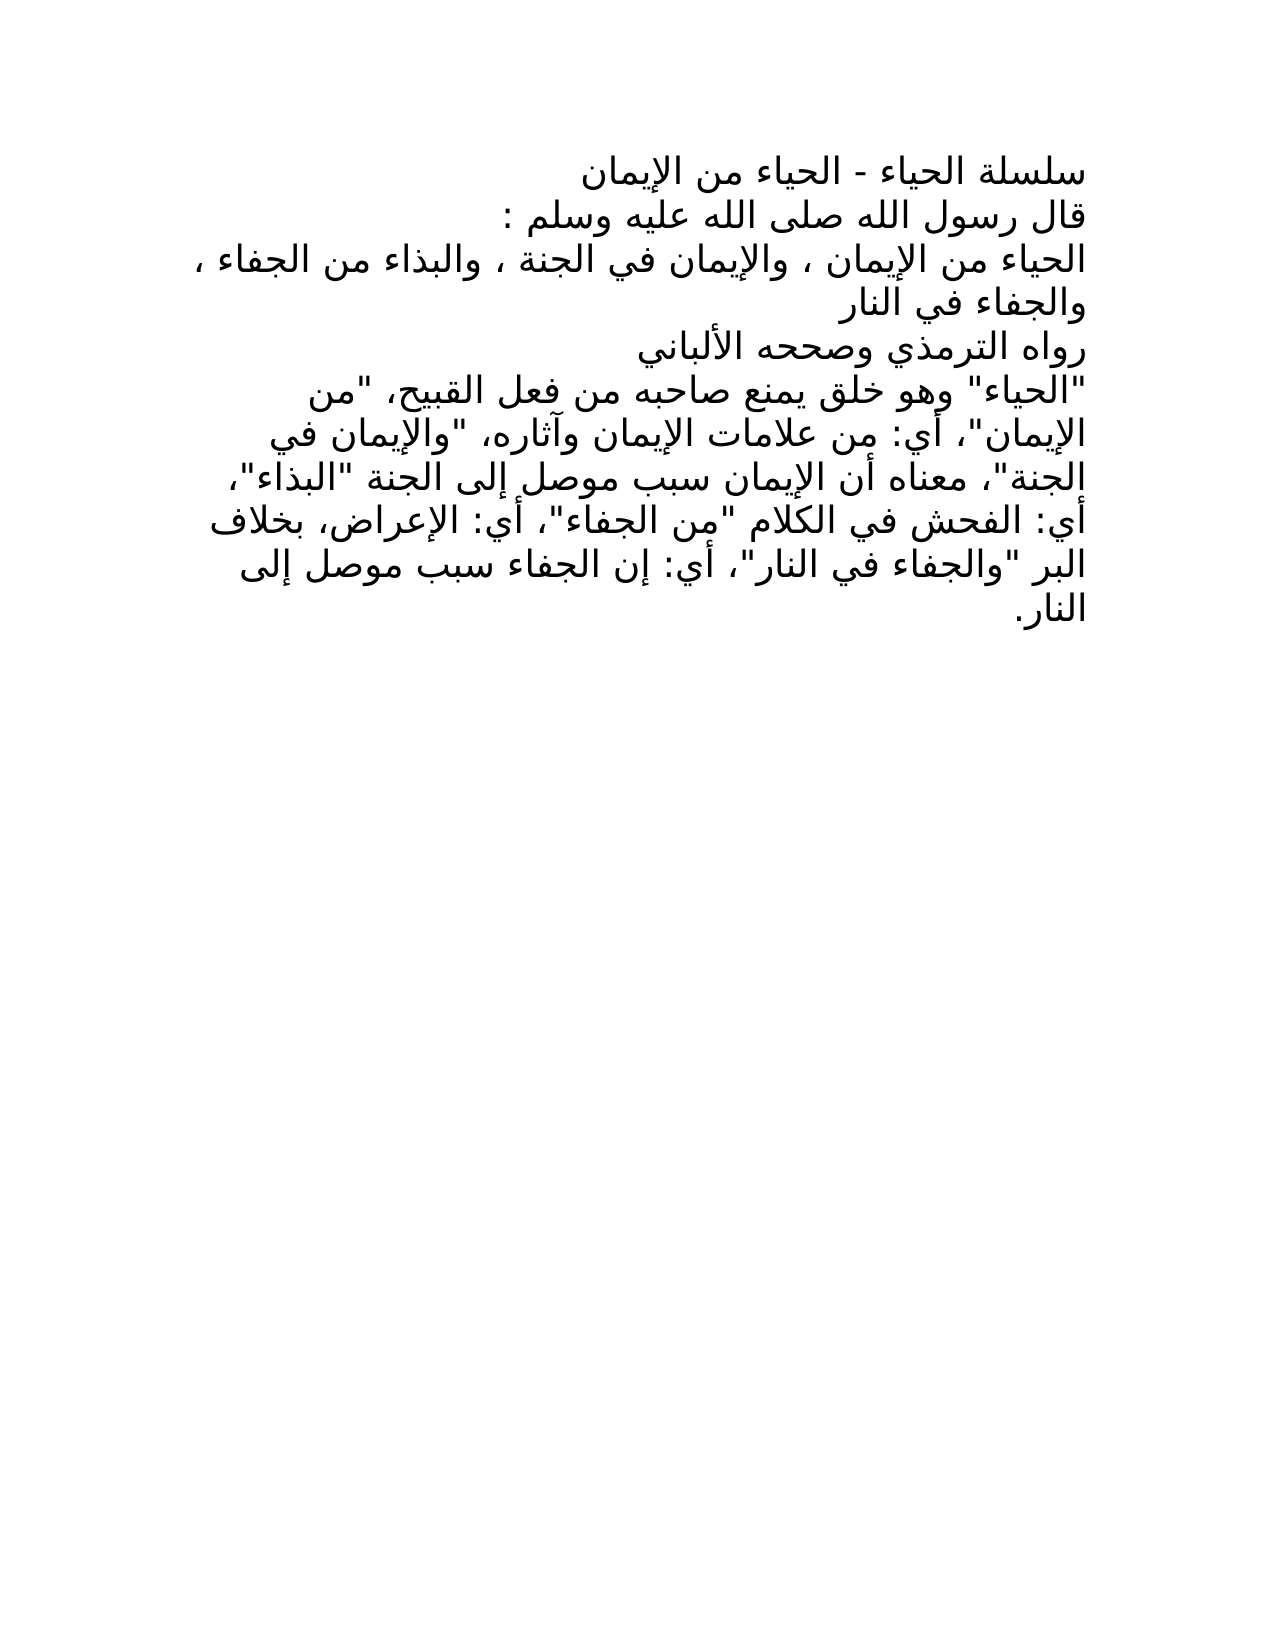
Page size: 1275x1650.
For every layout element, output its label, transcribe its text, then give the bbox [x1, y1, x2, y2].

text سلسلة الحياء - الحياء من الإيمان [187, 150, 1087, 194]
text قال رسول الله صلى الله عليه وسلم : [187, 194, 1087, 237]
text "الحياء" وهو خلق يمنع صاحبه من فعل القبيح، "من الإيمان"، أي: من علامات الإيمان وآثاره، "والإيمان في الجنة"، معناه أن الإيمان سبب موصل إلى الجنة "البذاء"، أي: الفحش في الكلام "من الجفاء"، أي: الإعراض، بخلاف البر "والجفاء في النار"، أي: إن الجفاء سبب موصل إلى النار. [187, 368, 1087, 630]
text الحياء من الإيمان ، والإيمان في الجنة ، والبذاء من الجفاء ، والجفاء في النار [187, 237, 1087, 324]
text رواه الترمذي وصححه الألباني [187, 324, 1087, 368]
